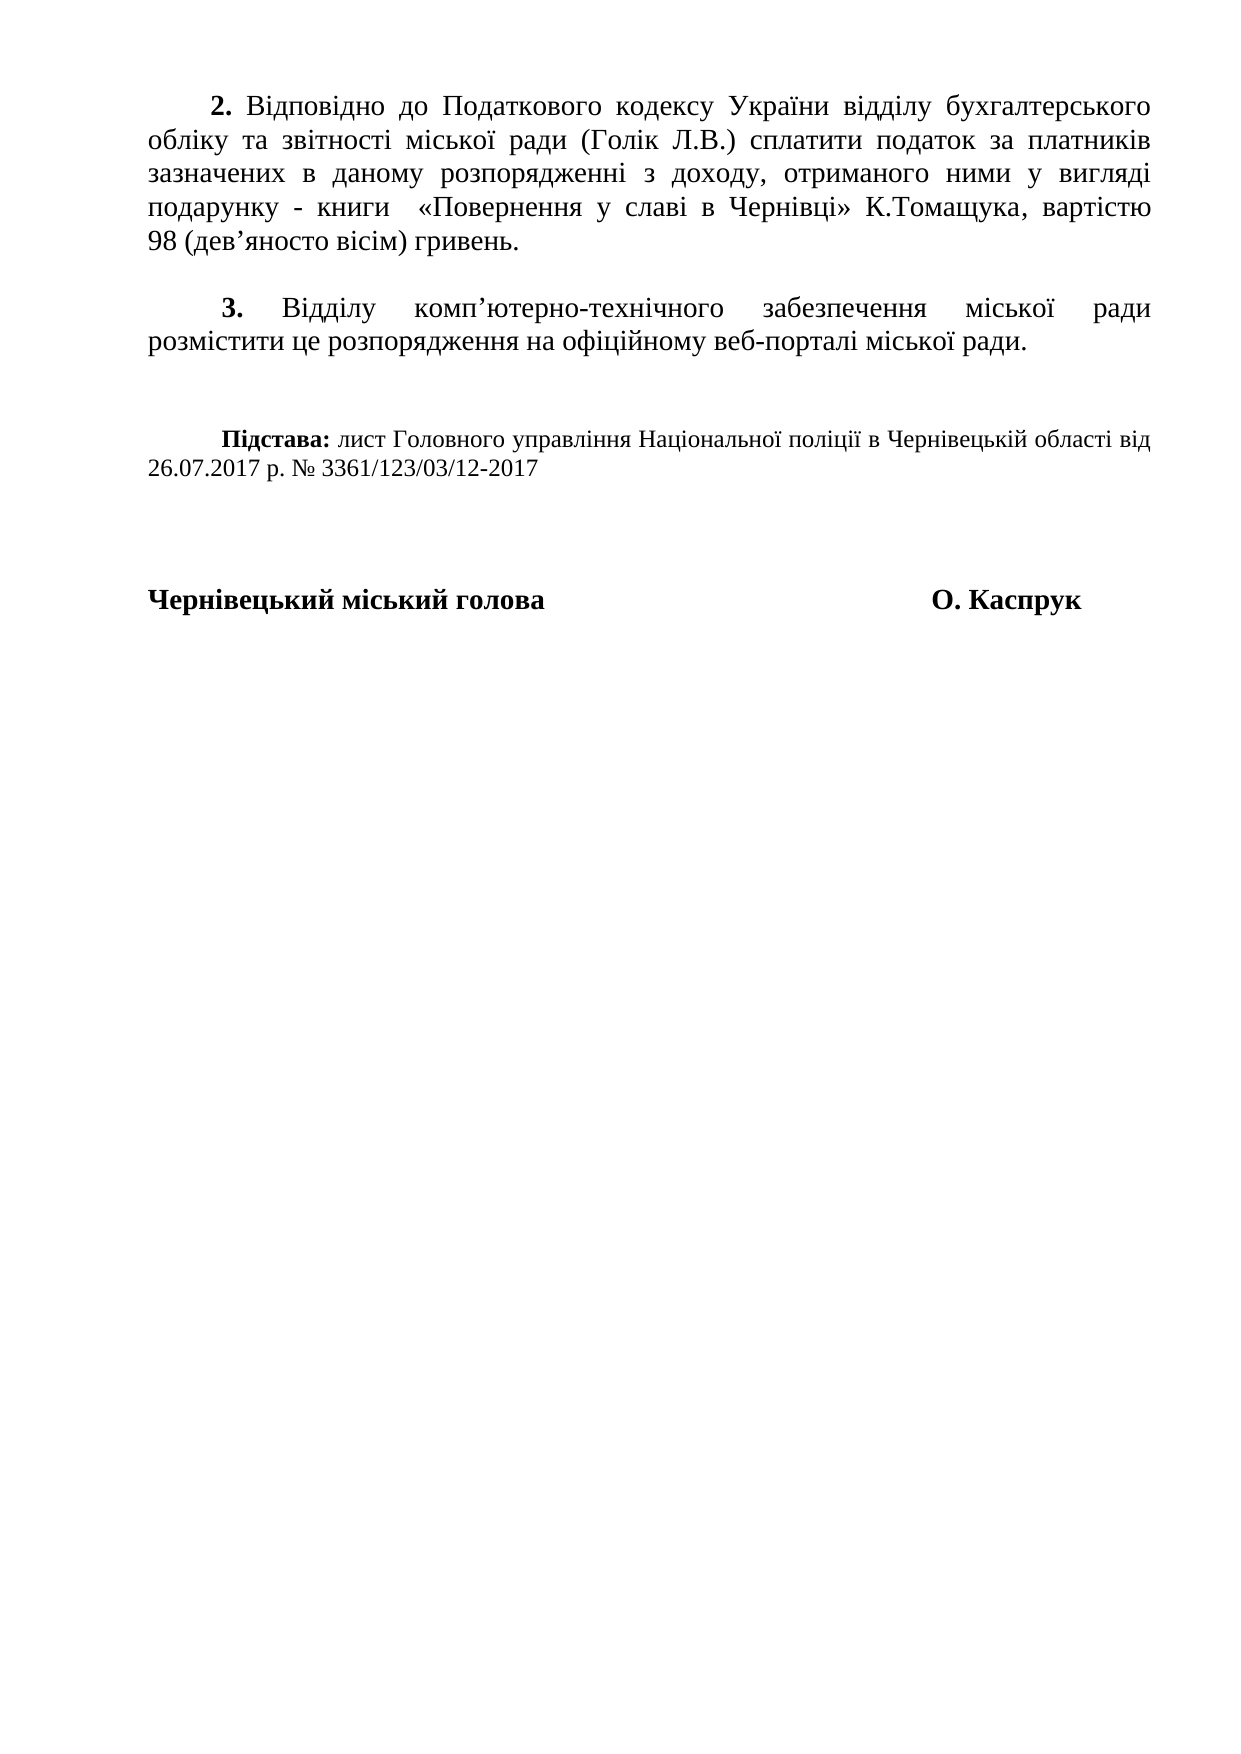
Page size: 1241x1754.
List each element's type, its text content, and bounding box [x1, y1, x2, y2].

text Підстава: лист Головного управління Національної поліції в Чернівецькій області від 26.07.2017 р. № 3361/123/03/12-2017 [148, 424, 1152, 481]
text 3. Відділу комп’ютерно-технічного забезпечення міської ради розмістити це розпорядження на офіційному веб-порталі міської ради. [148, 290, 1152, 357]
text Чернівецький міський голова О. Каспрук [148, 582, 1152, 616]
text 2. Відповідно до Податкового кодексу України відділу бухгалтерського обліку та звітності міської ради (Голік Л.В.) сплатити податок за платників зазначених в даному розпорядженні з доходу, отриманого ними у вигляді подарунку - книги «Повернення у славі в Чернівці» К.Томащука, вартістю 98 (дев’яносто вісім) гривень. [148, 88, 1152, 256]
